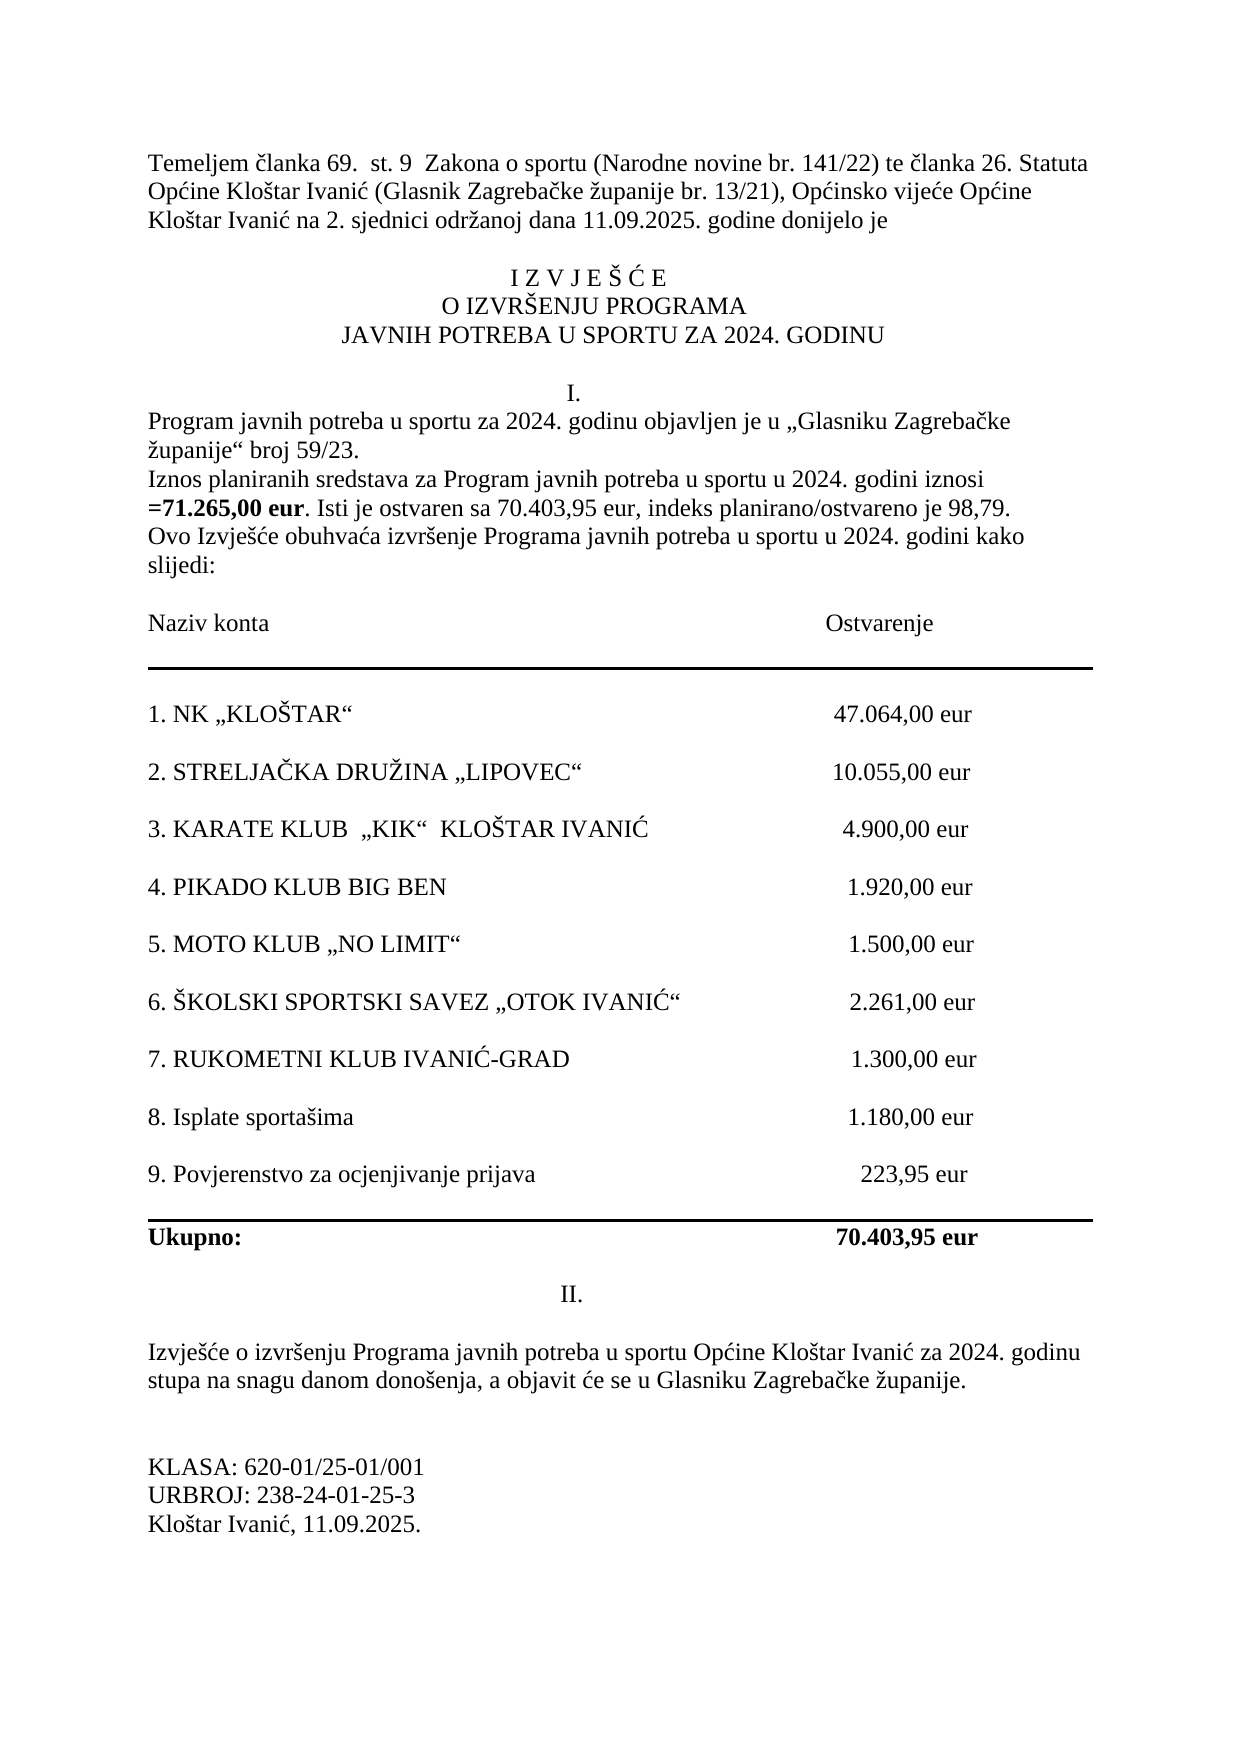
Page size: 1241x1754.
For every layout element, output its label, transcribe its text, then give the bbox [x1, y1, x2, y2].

text URBROJ: 238-24-01-25-3 [148, 1481, 1093, 1509]
text 9. Povjerenstvo za ocjenjivanje prijava 223,95 eur [148, 1159, 1093, 1188]
text 4. PIKADO KLUB BIG BEN 1.920,00 eur [148, 872, 1093, 900]
text I. [148, 378, 1093, 406]
text 8. Isplate sportašima 1.180,00 eur [148, 1102, 1093, 1130]
text =71.265,00 eur. Isti je ostvaren sa 70.403,95 eur, indeks planirano/ostvareno je 98,79. [148, 493, 1093, 521]
text Iznos planiranih sredstava za Program javnih potreba u sportu u 2024. godini iznosi [148, 464, 1093, 493]
text 1. NK „KLOŠTAR“ 47.064,00 eur [148, 699, 1093, 728]
text Kloštar Ivanić, 11.09.2025. [148, 1509, 1093, 1538]
text Program javnih potreba u sportu za 2024. godinu objavljen je u „Glasniku Zagrebačke županije“ broj 59/23. [148, 406, 1093, 464]
text Temeljem članka 69. st. 9 Zakona o sportu (Narodne novine br. 141/22) te članka 26. Statuta Općine Kloštar Ivanić (Glasnik Zagrebačke županije br. 13/21), Općinsko vijeće Općine Kloštar Ivanić na 2. sjednici održanoj dana 11.09.2025. godine donijelo je [148, 148, 1093, 234]
text Ovo Izvješće obuhvaća izvršenje Programa javnih potreba u sportu u 2024. godini kako slijedi: [148, 521, 1093, 579]
text 2. STRELJAČKA DRUŽINA „LIPOVEC“ 10.055,00 eur [148, 757, 1093, 785]
text Naziv konta Ostvarenje [148, 608, 1093, 636]
text II. [148, 1279, 1093, 1308]
text KLASA: 620-01/25-01/001 [148, 1452, 1093, 1481]
text Ukupno: 70.403,95 eur [148, 1222, 1093, 1251]
text 7. RUKOMETNI KLUB IVANIĆ-GRAD 1.300,00 eur [148, 1044, 1093, 1073]
text O IZVRŠENJU PROGRAMA [148, 291, 1093, 320]
text JAVNIH POTREBA U SPORTU ZA 2024. GODINU [148, 320, 1093, 349]
text 3. KARATE KLUB „KIK“ KLOŠTAR IVANIĆ 4.900,00 eur [148, 814, 1093, 843]
text 5. MOTO KLUB „NO LIMIT“ 1.500,00 eur [148, 929, 1093, 958]
text 6. ŠKOLSKI SPORTSKI SAVEZ „OTOK IVANIĆ“ 2.261,00 eur [148, 987, 1093, 1015]
text Izvješće o izvršenju Programa javnih potreba u sportu Općine Kloštar Ivanić za 2024. godinu stupa na snagu danom donošenja, a objavit će se u Glasniku Zagrebačke županije. [148, 1337, 1093, 1394]
text I Z V J E Š Ć E [148, 263, 1093, 291]
